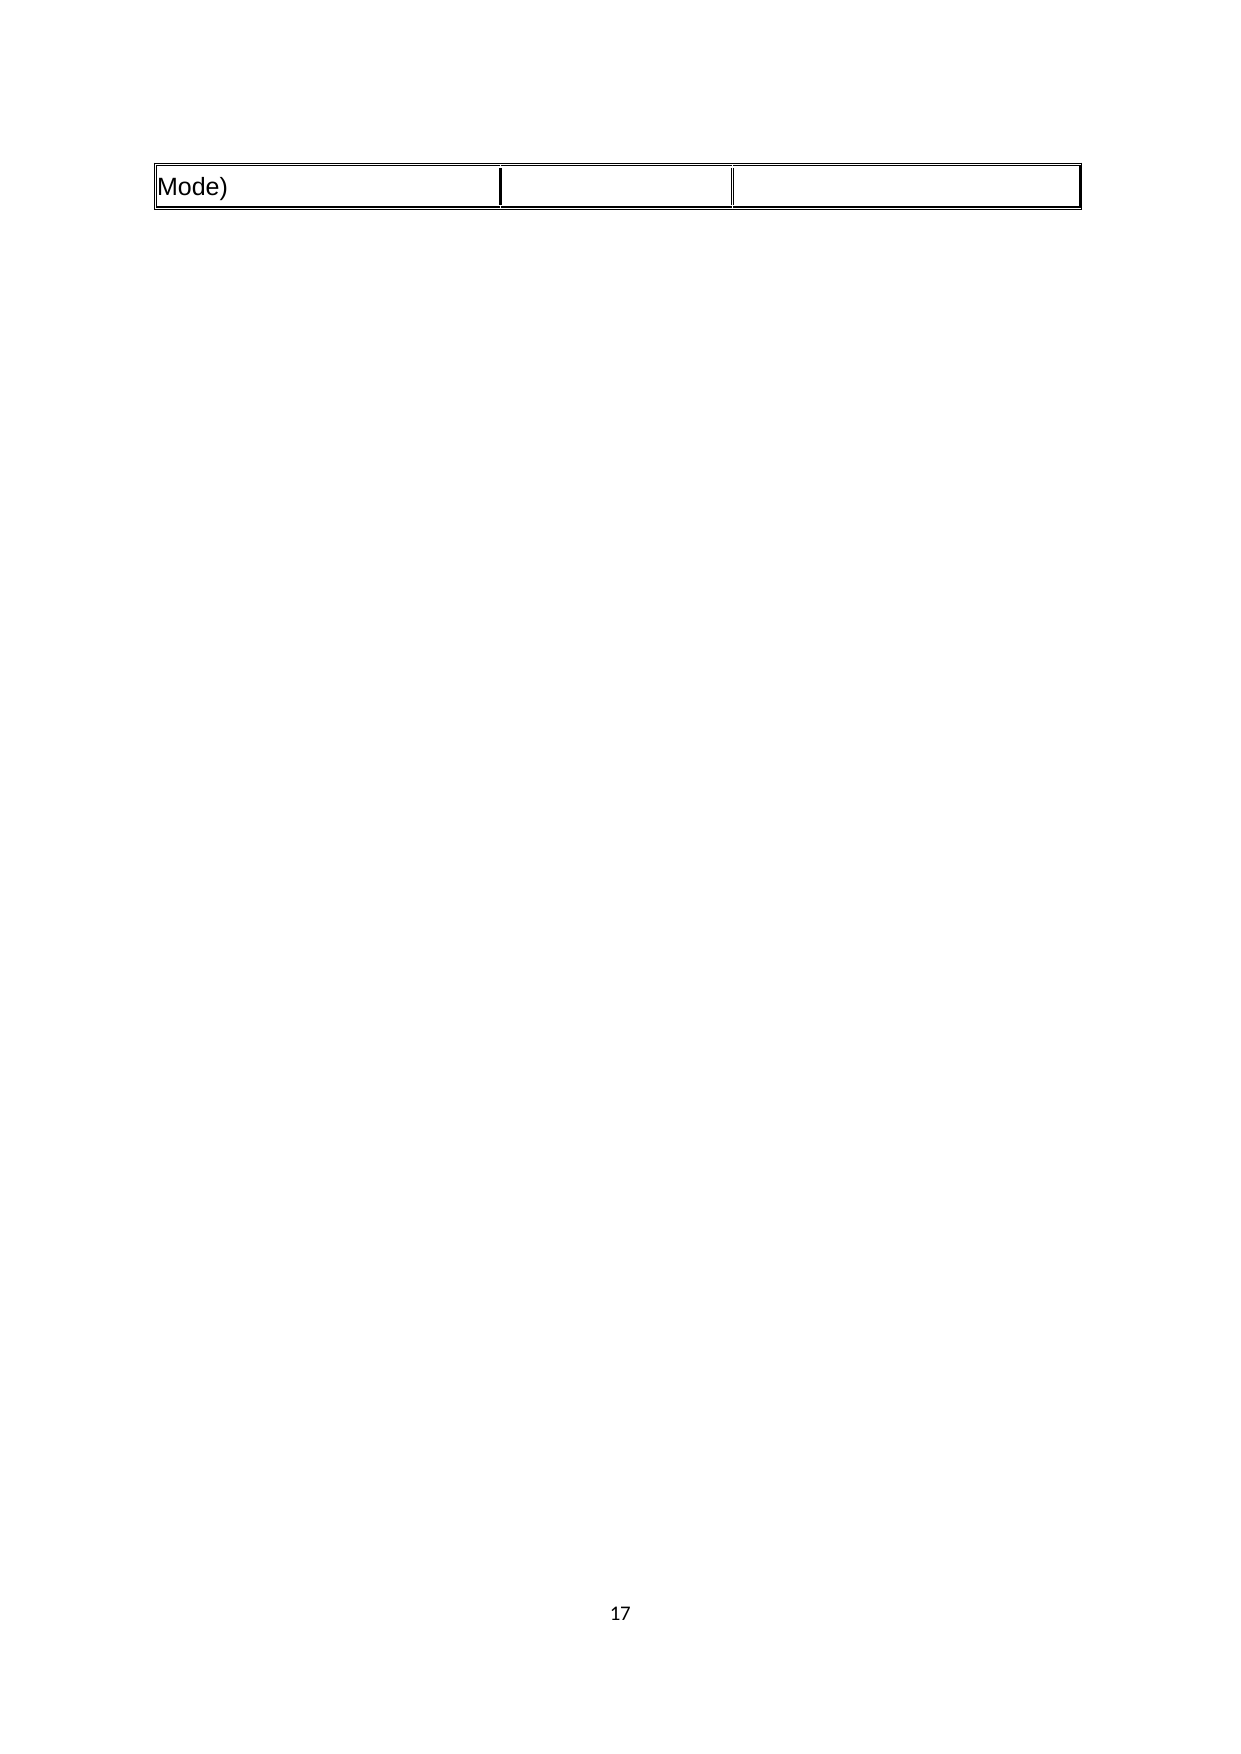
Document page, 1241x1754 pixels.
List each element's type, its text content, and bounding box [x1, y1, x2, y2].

table_cell e [733, 166, 1079, 206]
table_cell [500, 166, 733, 206]
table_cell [157, 166, 500, 206]
